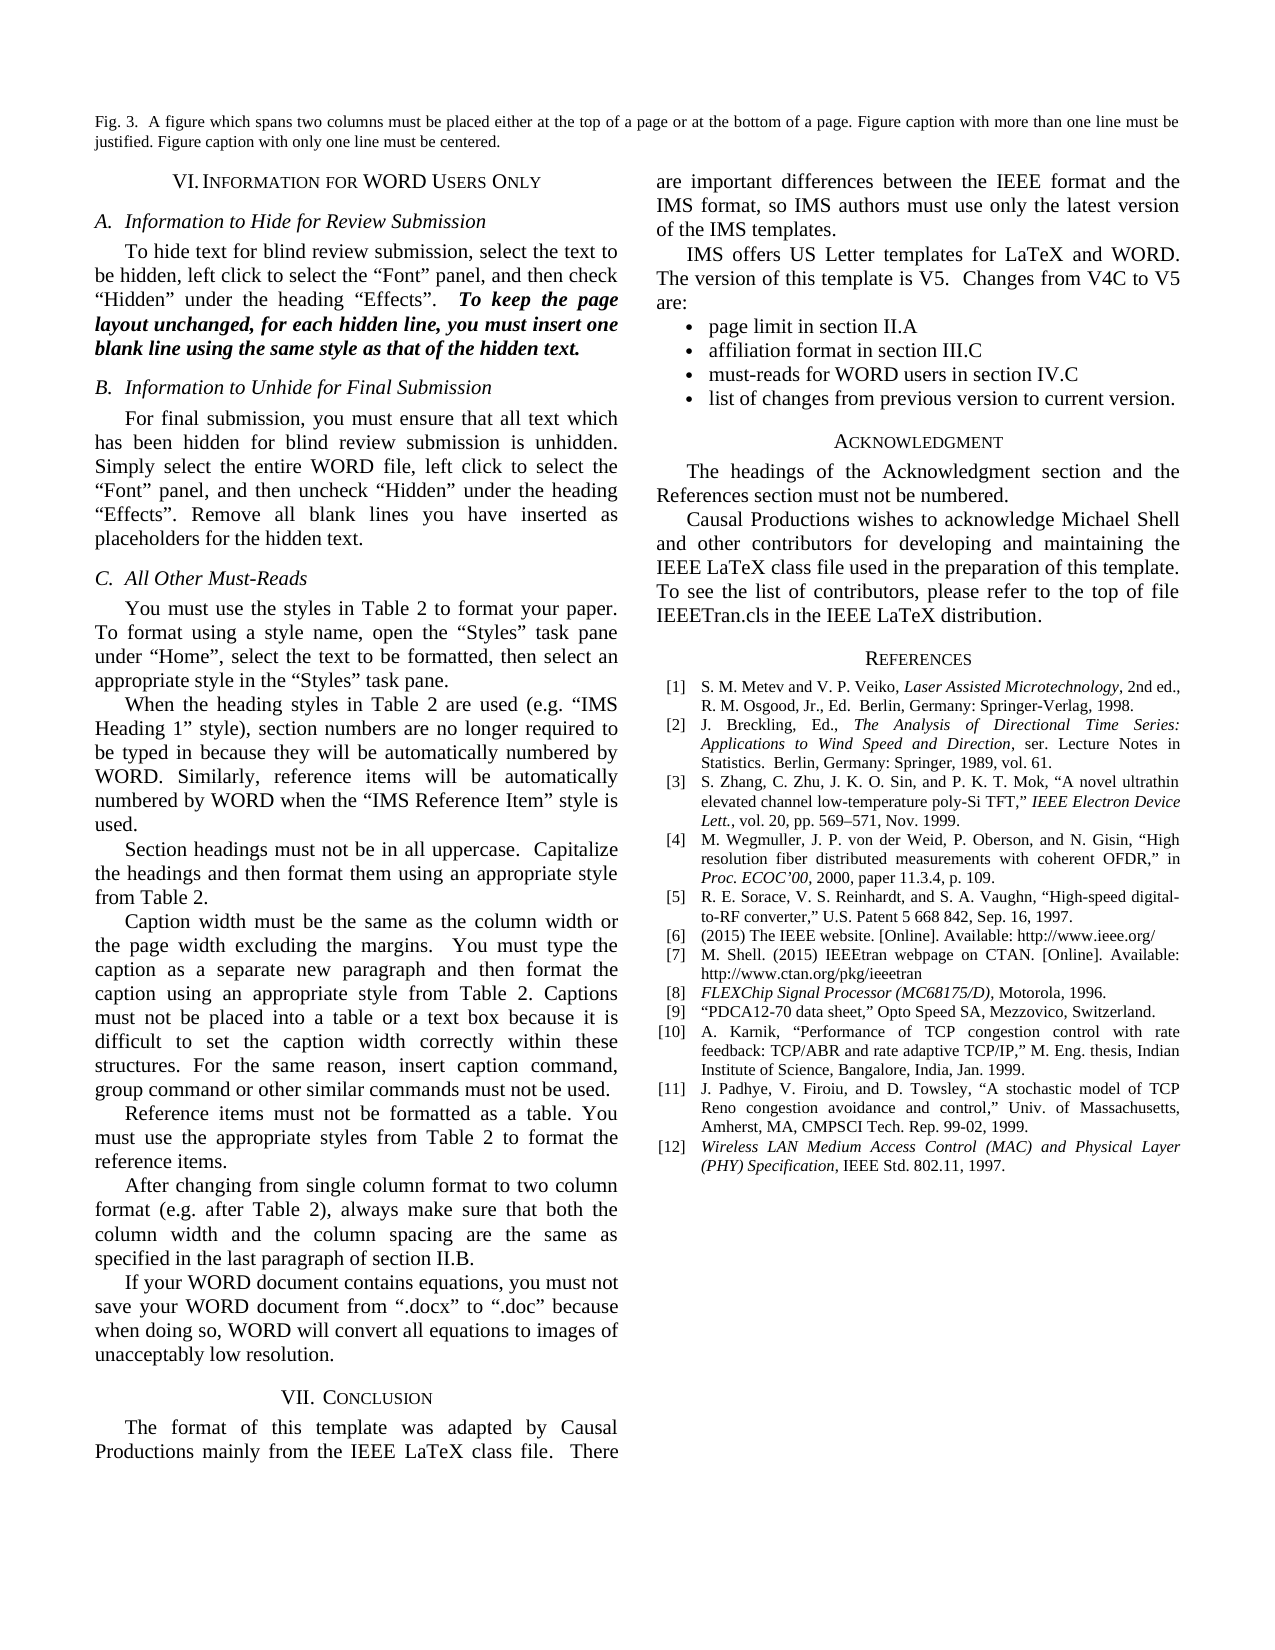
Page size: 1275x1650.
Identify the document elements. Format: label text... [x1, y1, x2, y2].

text The headings of the Acknowledgment section and the References section must not be numbered. [656, 459, 1181, 507]
list must-reads for WORD users in section IV.C [686, 362, 1181, 386]
text When the heading styles in Table 2 are used (e.g. “IMS Heading 1” style), section numbers are no longer required to be typed in because they will be automatically numbered by WORD. Similarly, reference items will be automatically numbered by WORD when the “IMS Reference Item” style is used. [94, 692, 619, 836]
subtitle Acknowledgment [656, 429, 1181, 453]
list page limit in section II.A [686, 314, 1181, 338]
text FLEXChip Signal Processor (MC68175/D), Motorola, 1996. [686, 983, 1181, 1002]
text M. Wegmuller, J. P. von der Weid, P. Oberson, and N. Gisin, “High resolution fiber distributed measurements with coherent OFDR,” in Proc. ECOC’00, 2000, paper 11.3.4, p. 109. [686, 830, 1181, 887]
text R. E. Sorace, V. S. Reinhardt, and S. A. Vaughn, “High-speed digital-to-RF converter,” U.S. Patent 5 668 842, Sep. 16, 1997. [686, 887, 1181, 926]
text S. M. Metev and V. P. Veiko, Laser Assisted Microtechnology, 2nd ed., R. M. Osgood, Jr., Ed. Berlin, Germany: Springer-Verlag, 1998. [686, 676, 1181, 715]
list list of changes from previous version to current version. [686, 386, 1181, 410]
text The format of this template was adapted by Causal Productions mainly from the IEEE LaTeX class file. There are important differences between the IEEE format and the IMS format, so IMS authors must use only the latest version of the IMS templates. [94, 1415, 619, 1463]
text M. Shell. (2015) IEEEtran webpage on CTAN. [Online]. Available: http://www.ctan.org/pkg/ieeetran [686, 945, 1181, 983]
subtitle Information to Hide for Review Submission [94, 209, 619, 233]
text (2015) The IEEE website. [Online]. Available: http://www.ieee.org/ [686, 926, 1181, 945]
subtitle Conclusion [94, 1384, 619, 1409]
list affiliation format in section III.C [686, 338, 1181, 362]
text A. Karnik, “Performance of TCP congestion control with rate feedback: TCP/ABR and rate adaptive TCP/IP,” M. Eng. thesis, Indian Institute of Science, Bangalore, India, Jan. 1999. [686, 1021, 1181, 1079]
text For final submission, you must ensure that all text which has been hidden for blind review submission is unhidden. Simply select the entire WORD file, left click to select the “Font” panel, and then uncheck “Hidden” under the heading “Effects”. Remove all blank lines you have inserted as placeholders for the hidden text. [94, 406, 619, 550]
subtitle References [656, 646, 1181, 670]
subtitle Information for WORD Users Only [94, 169, 619, 193]
text “PDCA12-70 data sheet,” Opto Speed SA, Mezzovico, Switzerland. [686, 1002, 1181, 1021]
text Reference items must not be formatted as a table. You must use the appropriate styles from Table 2 to format the reference items. [94, 1101, 619, 1173]
text Section headings must not be in all uppercase. Capitalize the headings and then format them using an appropriate style from Table 2. [94, 836, 619, 909]
text S. Zhang, C. Zhu, J. K. O. Sin, and P. K. T. Mok, “A novel ultrathin elevated channel low-temperature poly-Si TFT,” IEEE Electron Device Lett., vol. 20, pp. 569–571, Nov. 1999. [686, 772, 1181, 830]
text The format of this template was adapted by Causal Productions mainly from the IEEE LaTeX class file. There are important differences between the IEEE format and the IMS format, so IMS authors must use only the latest version of the IMS templates. [656, 169, 1181, 241]
text Fig. 3. A figure which spans two columns must be placed either at the top of a page or at the bottom of a page. Figure caption with more than one line must be justified. Figure caption with only one line must be centered. [94, 112, 1181, 151]
text You must use the styles in Table 2 to format your paper. To format using a style name, open the “Styles” task pane under “Home”, select the text to be formatted, then select an appropriate style in the “Styles” task pane. [94, 596, 619, 692]
text To hide text for blind review submission, select the text to be hidden, left click to select the “Font” panel, and then check “Hidden” under the heading “Effects”. To keep the page layout unchanged, for each hidden line, you must insert one blank line using the same style as that of the hidden text. [94, 239, 619, 359]
text Caption width must be the same as the column width or the page width excluding the margins. You must type the caption as a separate new paragraph and then format the caption using an appropriate style from Table 2. Captions must not be placed into a table or a text box because it is difficult to set the caption width correctly within these structures. For the same reason, insert caption command, group command or other similar commands must not be used. [94, 909, 619, 1101]
text If your WORD document contains equations, you must not save your WORD document from “.docx” to “.doc” because when doing so, WORD will convert all equations to images of unacceptably low resolution. [94, 1269, 619, 1366]
text Causal Productions wishes to acknowledge Michael Shell and other contributors for developing and maintaining the IEEE LaTeX class file used in the preparation of this template. To see the list of contributors, please refer to the top of file IEEETran.cls in the IEEE LaTeX distribution. [656, 507, 1181, 627]
subtitle All Other Must-Reads [94, 566, 619, 589]
text J. Padhye, V. Firoiu, and D. Towsley, “A stochastic model of TCP Reno congestion avoidance and control,” Univ. of Massachusetts, Amherst, MA, CMPSCI Tech. Rep. 99-02, 1999. [686, 1079, 1181, 1136]
text After changing from single column format to two column format (e.g. after Table 2), always make sure that both the column width and the column spacing are the same as specified in the last paragraph of section II.B. [94, 1173, 619, 1269]
text J. Breckling, Ed., The Analysis of Directional Time Series: Applications to Wind Speed and Direction, ser. Lecture Notes in Statistics. Berlin, Germany: Springer, 1989, vol. 61. [686, 715, 1181, 772]
text IMS offers US Letter templates for LaTeX and WORD. The version of this template is V5. Changes from V4C to V5 are: [656, 241, 1181, 314]
text Wireless LAN Medium Access Control (MAC) and Physical Layer (PHY) Specification, IEEE Std. 802.11, 1997. [686, 1136, 1181, 1175]
subtitle Information to Unhide for Final Submission [94, 375, 619, 399]
